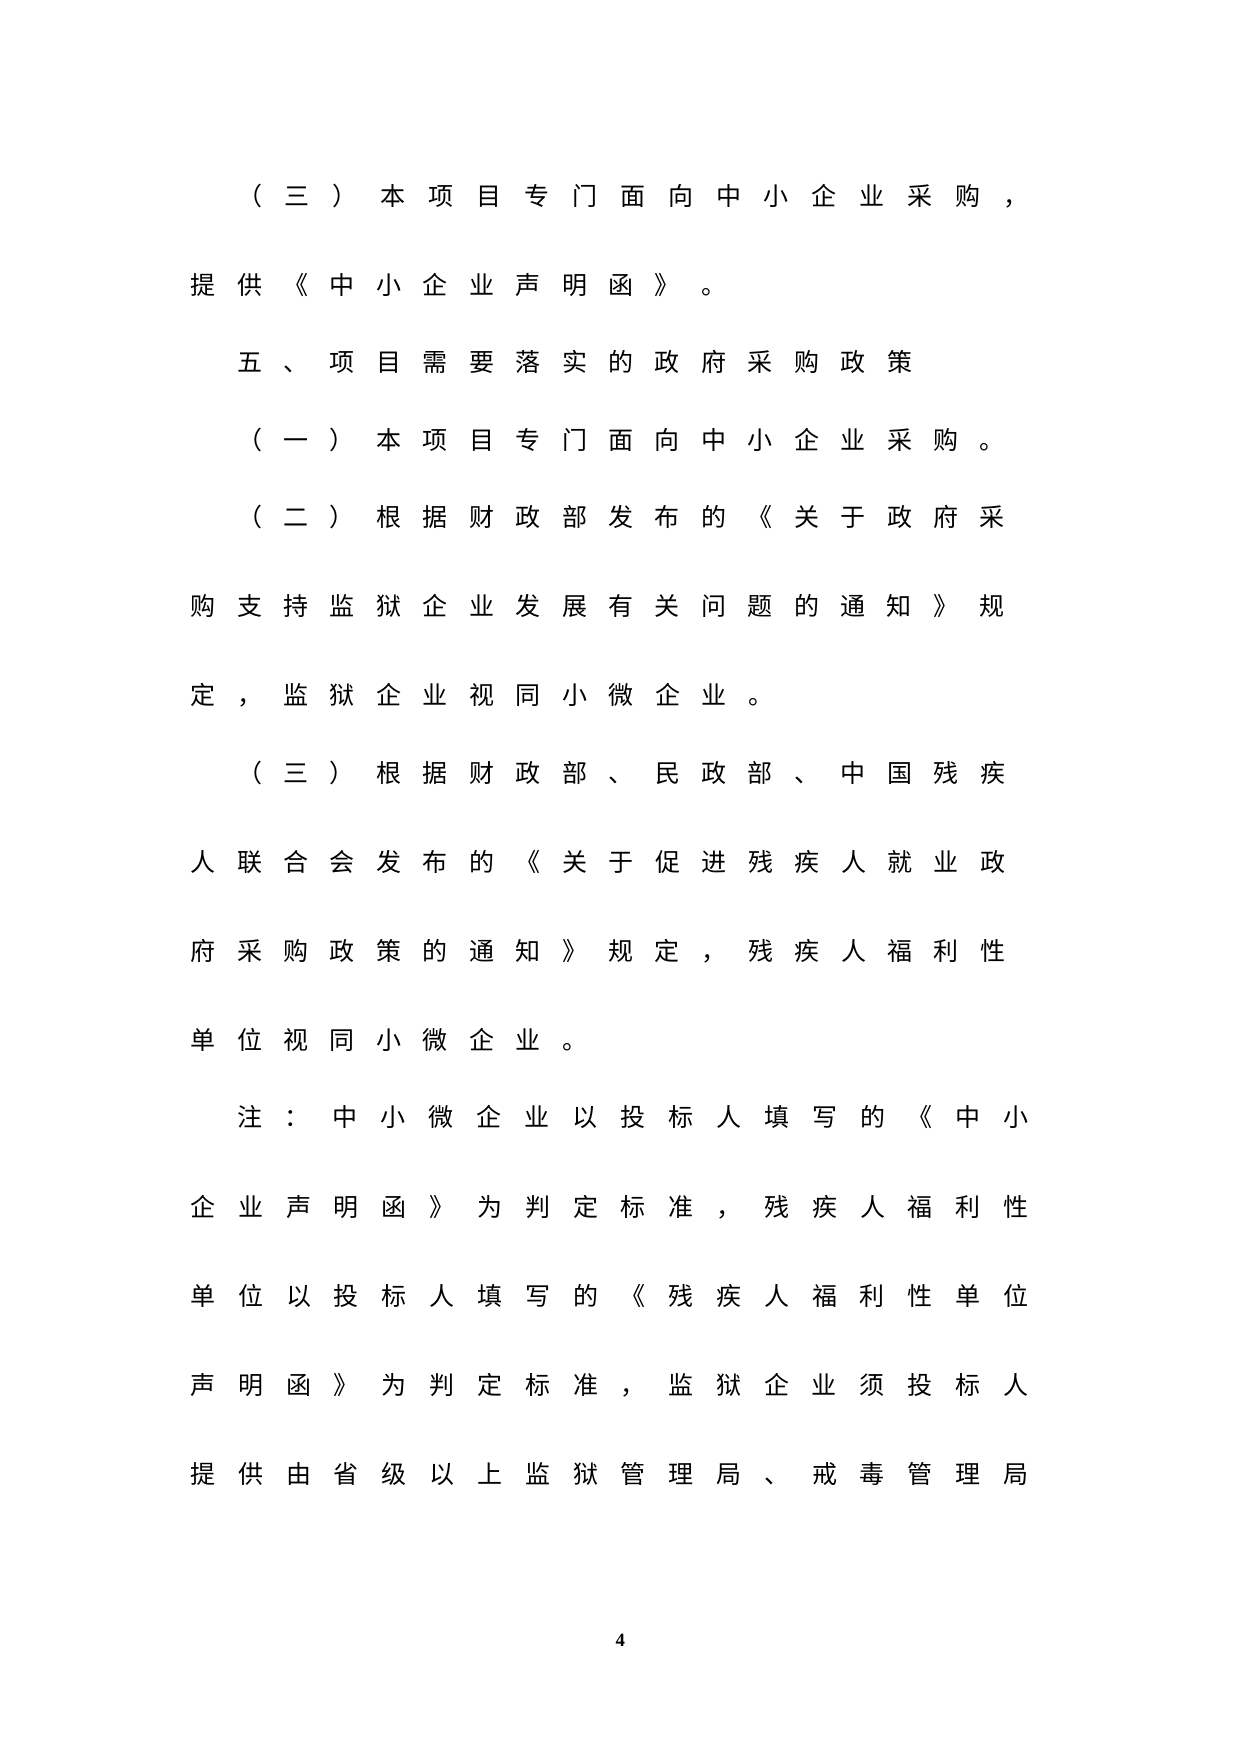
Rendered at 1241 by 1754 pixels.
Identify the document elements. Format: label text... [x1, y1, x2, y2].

text （三）本项目专门面向中小企业采购，提供《中小企业声明函》。 [190, 164, 1050, 313]
text （二）根据财政部发布的《关于政府采购支持监狱企业发展有关问题的通知》规定，监狱企业视同小微企业。 [190, 486, 1050, 723]
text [190, 1086, 1050, 1502]
text 五、项目需要落实的政府采购政策 [190, 331, 1050, 390]
text （一）本项目专门面向中小企业采购。 [190, 408, 1050, 468]
text （三）根据财政部、民政部、中国残疾人联合会发布的《关于促进残疾人就业政府采购政策的通知》规定，残疾人福利性单位视同小微企业。 [190, 742, 1050, 1068]
